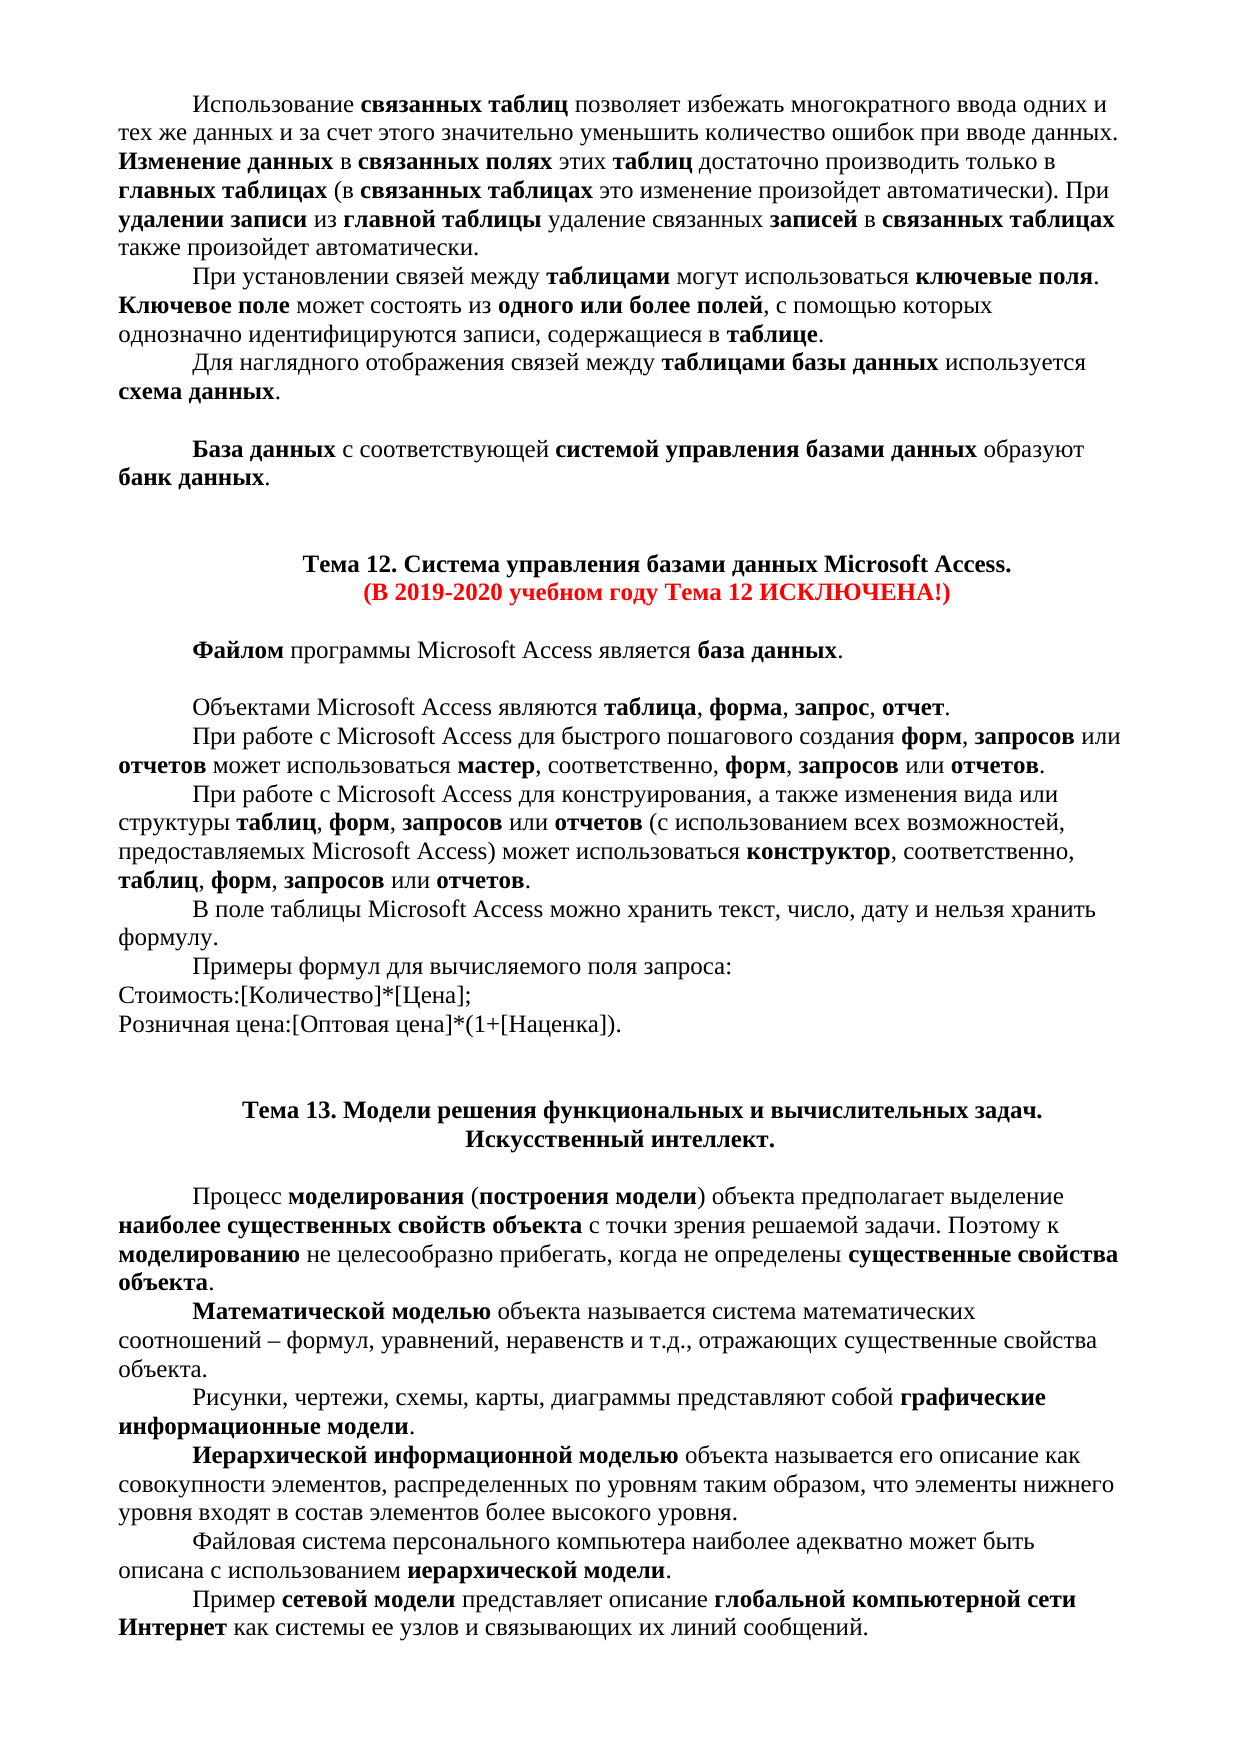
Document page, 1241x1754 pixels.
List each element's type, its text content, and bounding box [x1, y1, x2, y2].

text Файловая система персонального компьютера наиболее адекватно может быть описана с использованием иерархической модели. [118, 1526, 1122, 1584]
text Иерархической информационной моделью объекта называется его описание как совокупности элементов, распределенных по уровням таким образом, что элементы нижнего уровня входят в состав элементов более высокого уровня. [118, 1440, 1122, 1526]
text Рисунки, чертежи, схемы, карты, диаграммы представляют собой графические информационные модели. [118, 1382, 1122, 1440]
text Процесс моделирования (построения модели) объекта предполагает выделение наиболее существенных свойств объекта с точки зрения решаемой задачи. Поэтому к моделированию не целесообразно прибегать, когда не определены существенные свойства объекта. [118, 1181, 1122, 1296]
text Файлом программы Microsoft Access является база данных. [118, 635, 1122, 664]
text При работе с Microsoft Access для конструирования, а также изменения вида или структуры таблиц, форм, запросов или отчетов (с использованием всех возможностей, предоставляемых Microsoft Access) может использоваться конструктор, соответственно, таблиц, форм, запросов или отчетов. [118, 779, 1122, 894]
text При работе с Microsoft Access для быстрого пошагового создания форм, запросов или отчетов может использоваться мастер, соответственно, форм, запросов или отчетов. [118, 721, 1122, 779]
text Использование связанных таблиц позволяет избежать многократного ввода одних и тех же данных и за счет этого значительно уменьшить количество ошибок при вводе данных. Изменение данных в связанных полях этих таблиц достаточно производить только в главных таблицах (в связанных таблицах это изменение произойдет автоматически). При удалении записи из главной таблицы удаление связанных записей в связанных таблицах также произойдет автоматически. [118, 89, 1122, 261]
text (В 2019-2020 учебном году Тема 12 ИСКЛЮЧЕНА!) [118, 577, 1122, 606]
text Тема 12. Система управления базами данных Microsoft Access. [118, 549, 1122, 577]
text Для наглядного отображения связей между таблицами базы данных используется схема данных. [118, 347, 1122, 405]
text Примеры формул для вычисляемого поля запроса: Стоимость:[Количество]*[Цена]; Розничная цена:[Оптовая цена]*(1+[Наценка]). [118, 951, 1122, 1037]
text В поле таблицы Microsoft Access можно хранить текст, число, дату и нельзя хранить формулу. [118, 894, 1122, 951]
text При установлении связей между таблицами могут использоваться ключевые поля. Ключевое поле может состоять из одного или более полей, с помощью которых однозначно идентифицируются записи, содержащиеся в таблице. [118, 261, 1122, 347]
text Объектами Microsoft Access являются таблица, форма, запрос, отчет. [118, 692, 1122, 721]
text Тема 13. Модели решения функциональных и вычислительных задач. Искусственный интеллект. [118, 1095, 1122, 1152]
text Математической моделью объекта называется система математических соотношений – формул, уравнений, неравенств и т.д., отражающих существенные свойства объекта. [118, 1296, 1122, 1382]
text База данных с соответствующей системой управления базами данных образуют банк данных. [118, 434, 1122, 491]
text Пример сетевой модели представляет описание глобальной компьютерной сети Интернет как системы ее узлов и связывающих их линий сообщений. [118, 1584, 1122, 1641]
